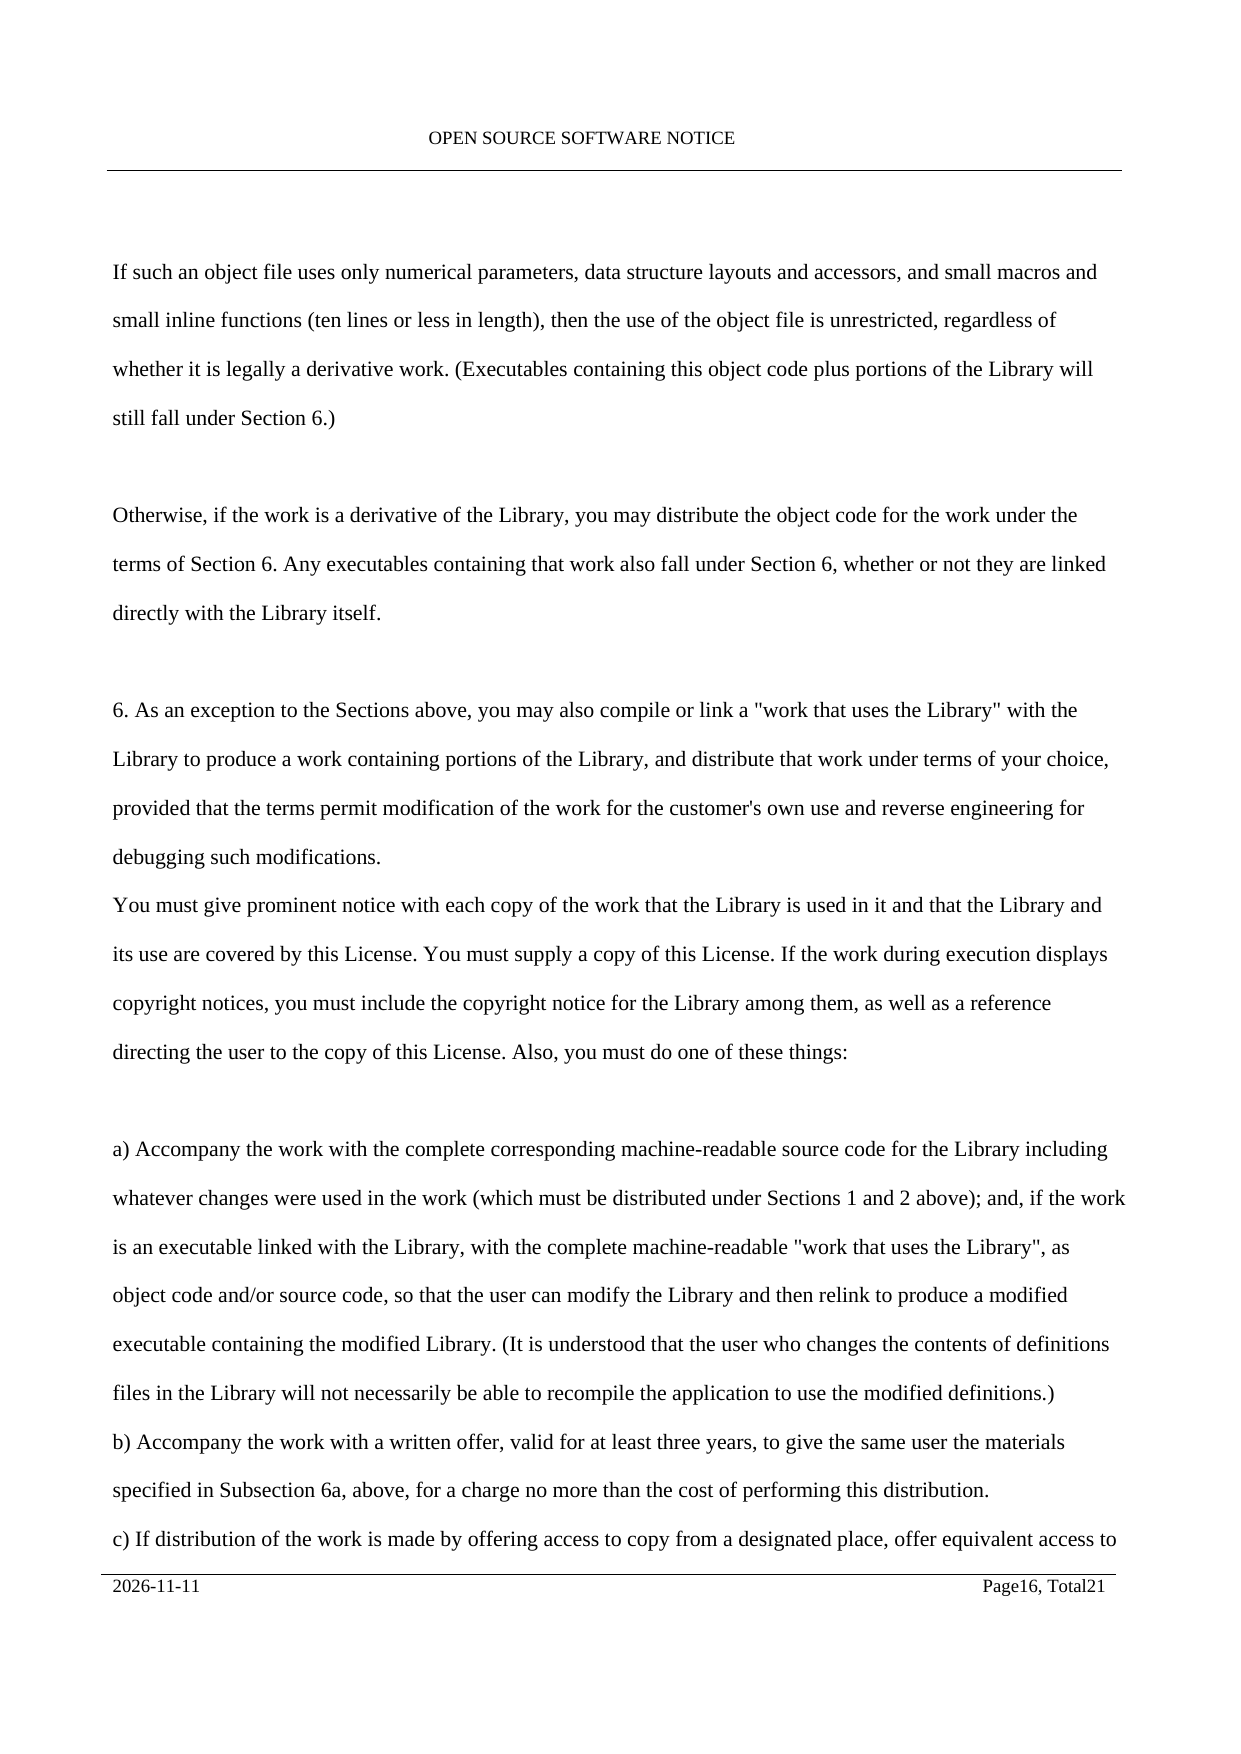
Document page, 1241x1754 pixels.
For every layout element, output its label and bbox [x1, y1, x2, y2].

text [112, 206, 1128, 1555]
